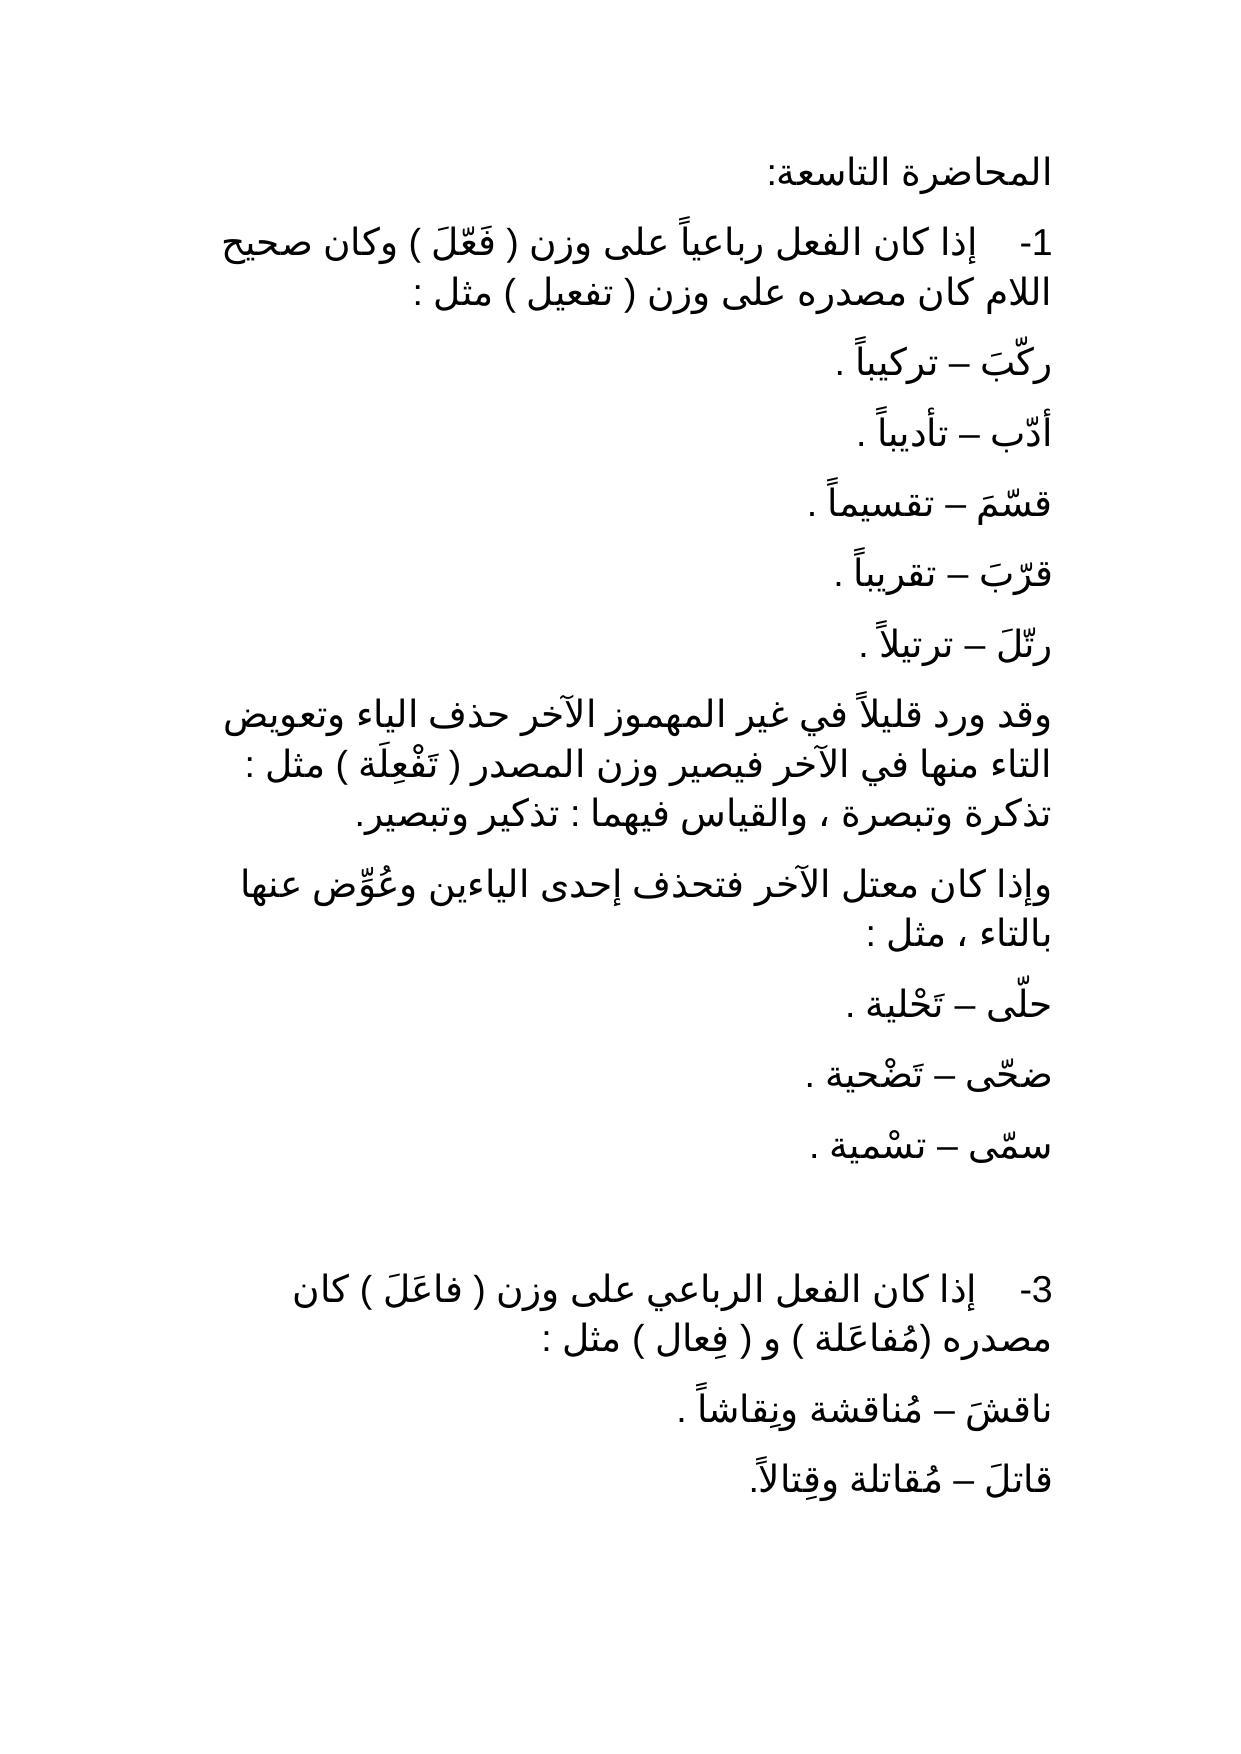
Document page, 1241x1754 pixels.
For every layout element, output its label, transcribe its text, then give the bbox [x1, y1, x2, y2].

text قرّبَ – تقريباً . [187, 552, 1053, 595]
text 1- إذا كان الفعل رباعياً على وزن ( فَعّلَ ) وكان صحيح اللام كان مصدره على وزن ( تفعيل ) مثل : [187, 220, 1053, 313]
text أدّب – تأديباً . [187, 411, 1053, 454]
text 3- إذا كان الفعل الرباعي على وزن ( فاعَلَ ) كان مصدره (مُفاعَلة ) و ( فِعال ) مثل : [187, 1267, 1053, 1359]
text سمّى – تسْمية . [187, 1123, 1053, 1166]
text قاتلَ – مُقاتلة وقِتالاً. [187, 1457, 1053, 1500]
text ركّبَ – تركيباً . [187, 340, 1053, 383]
text حلّى – تَحْلية . [187, 982, 1053, 1025]
text ناقشَ – مُناقشة ونِقاشاً . [187, 1387, 1053, 1430]
text ضحّى – تَضْحية . [187, 1052, 1053, 1096]
text قسّمَ – تقسيماً . [187, 481, 1053, 524]
text وقد ورد قليلاً في غير المهموز الآخر حذف الياء وتعويض التاء منها في الآخر فيصير وزن المصدر ( تَفْعِلَة ) مثل : تذكرة وتبصرة ، والقياس فيهما : تذكير وتبصير. [187, 692, 1053, 835]
text رتّلَ – ترتيلاً . [187, 622, 1053, 665]
text وإذا كان معتل الآخر فتحذف إحدى الياءين وعُوِّض عنها بالتاء ، مثل : [187, 862, 1053, 955]
text المحاضرة التاسعة: [187, 150, 1053, 193]
